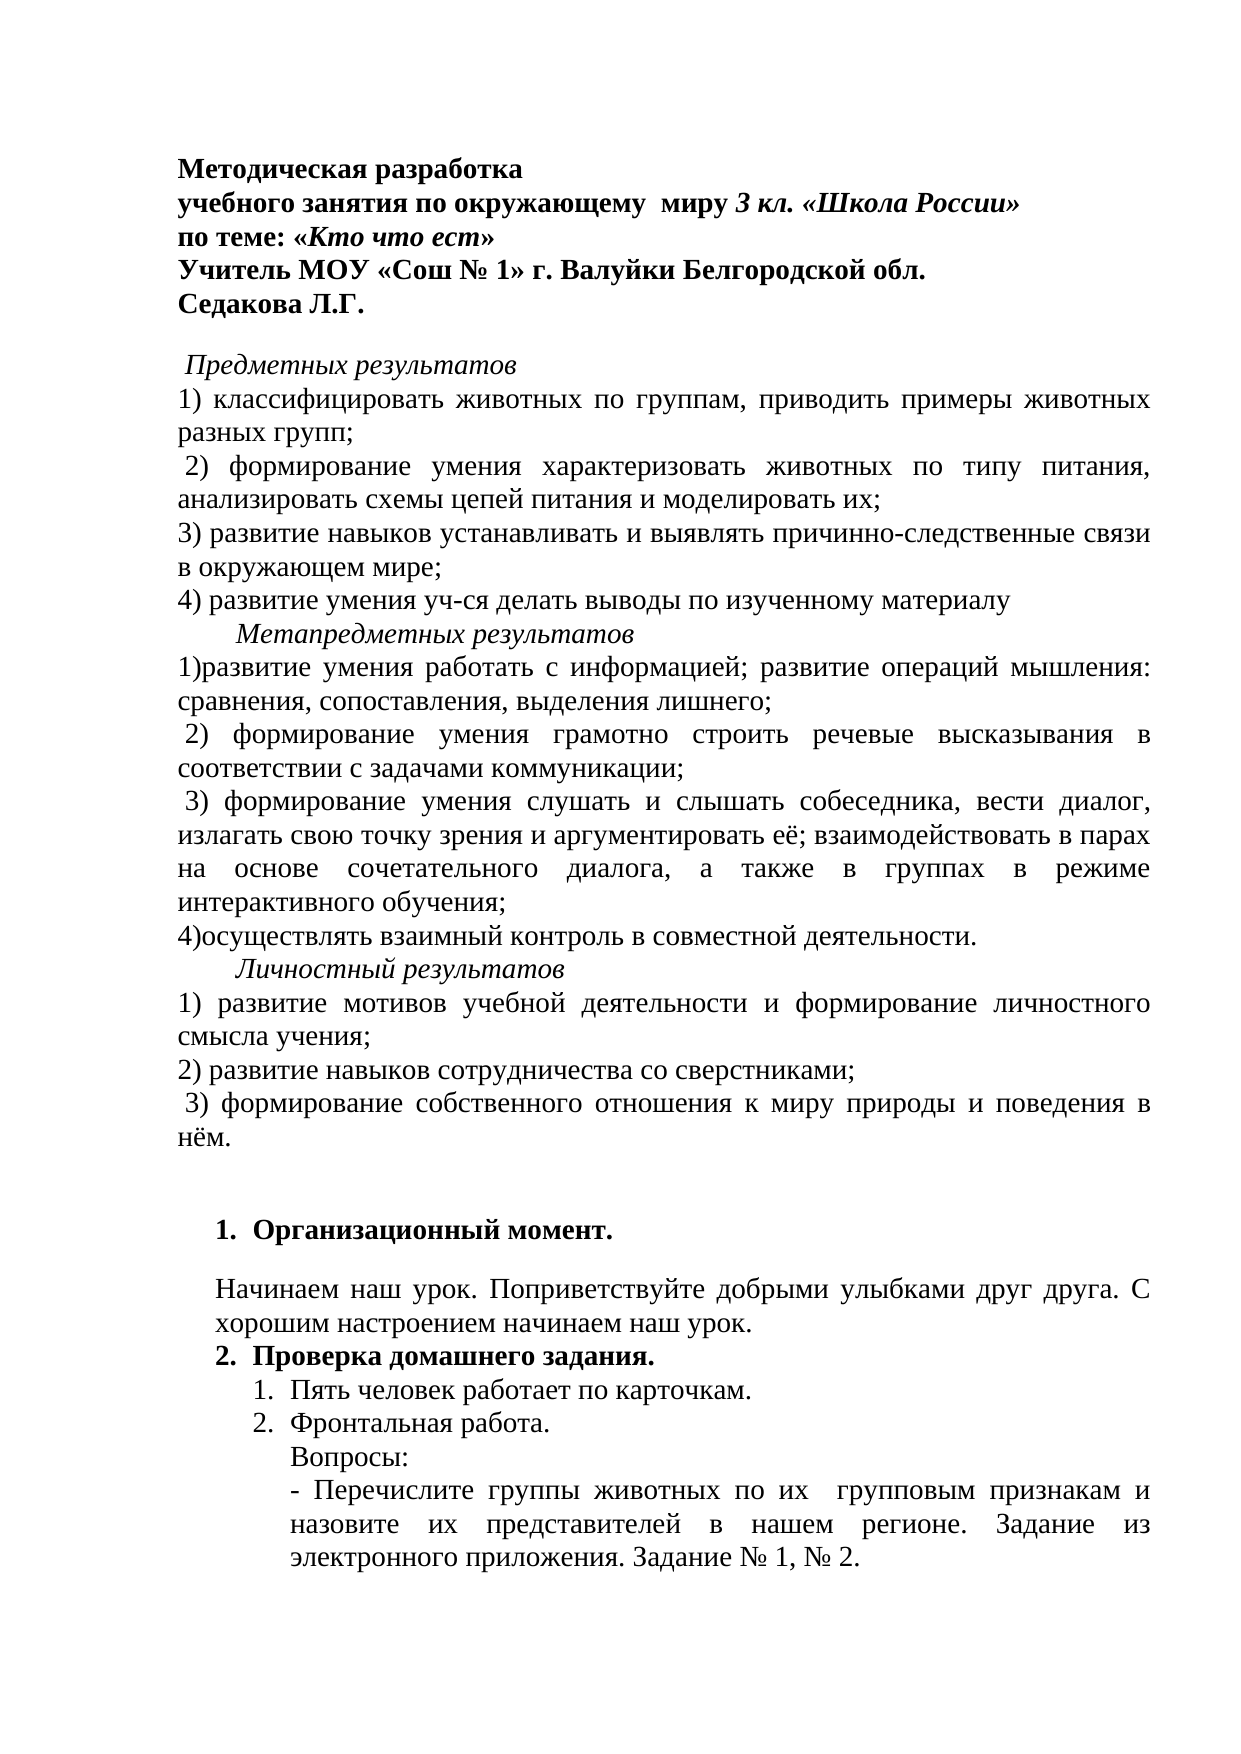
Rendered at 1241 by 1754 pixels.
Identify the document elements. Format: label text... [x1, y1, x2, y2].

list Пять человек работает по карточкам. [252, 1372, 1152, 1405]
text 3) формирование собственного отношения к миру природы и поведения в нём. [177, 1085, 1152, 1152]
text Седакова Л.Г. [177, 286, 1152, 319]
list Фронтальная работа. [252, 1405, 1152, 1439]
text учебного занятия по окружающему миру 3 кл. «Школа России» [177, 185, 1152, 219]
text Метапредметных результатов [177, 616, 1152, 649]
text 4)осуществлять взаимный контроль в совместной деятельности. [177, 918, 1152, 951]
text 4) развитие умения уч-ся делать выводы по изученному материалу [177, 582, 1152, 616]
list Вопросы: [290, 1439, 1152, 1472]
text Предметных результатов [177, 347, 1152, 381]
text Личностный результатов [177, 951, 1152, 985]
text 1) классифицировать животных по группам, приводить примеры животных разных групп; [177, 381, 1152, 448]
text по теме: «Кто что ест» [177, 219, 1152, 252]
text Методическая разработка [177, 152, 1152, 185]
list - Перечислите группы животных по их групповым признакам и назовите их представителей в нашем регионе. Задание из электронного приложения. Задание № 1, № 2. [290, 1472, 1152, 1573]
text Учитель МОУ «Сош № 1» г. Валуйки Белгородской обл. [177, 252, 1152, 286]
text 3) развитие навыков устанавливать и выявлять причинно-следственные связи в окружающем мире; [177, 515, 1152, 582]
text Начинаем наш урок. Поприветствуйте добрыми улыбками друг друга. С хорошим настроением начинаем наш урок. [215, 1271, 1152, 1338]
text 2) формирование умения характеризовать животных по типу питания, анализировать схемы цепей питания и моделировать их; [177, 448, 1152, 515]
text 1) развитие мотивов учебной деятельности и формирование личностного смысла учения; [177, 985, 1152, 1052]
list Проверка домашнего задания. [215, 1338, 1152, 1372]
text 2) развитие навыков сотрудничества со сверстниками; [177, 1052, 1152, 1085]
text 1)развитие умения работать с информацией; развитие операций мышления: сравнения, сопоставления, выделения лишнего; [177, 649, 1152, 716]
text 3) формирование умения слушать и слышать собеседника, вести диалог, излагать свою точку зрения и аргументировать её; взаимодействовать в парах на основе сочетательного диалога, а также в группах в режиме интерактивного обучения; [177, 783, 1152, 918]
list Организационный момент. [215, 1212, 1152, 1245]
text 2) формирование умения грамотно строить речевые высказывания в соответствии с задачами коммуникации; [177, 716, 1152, 783]
